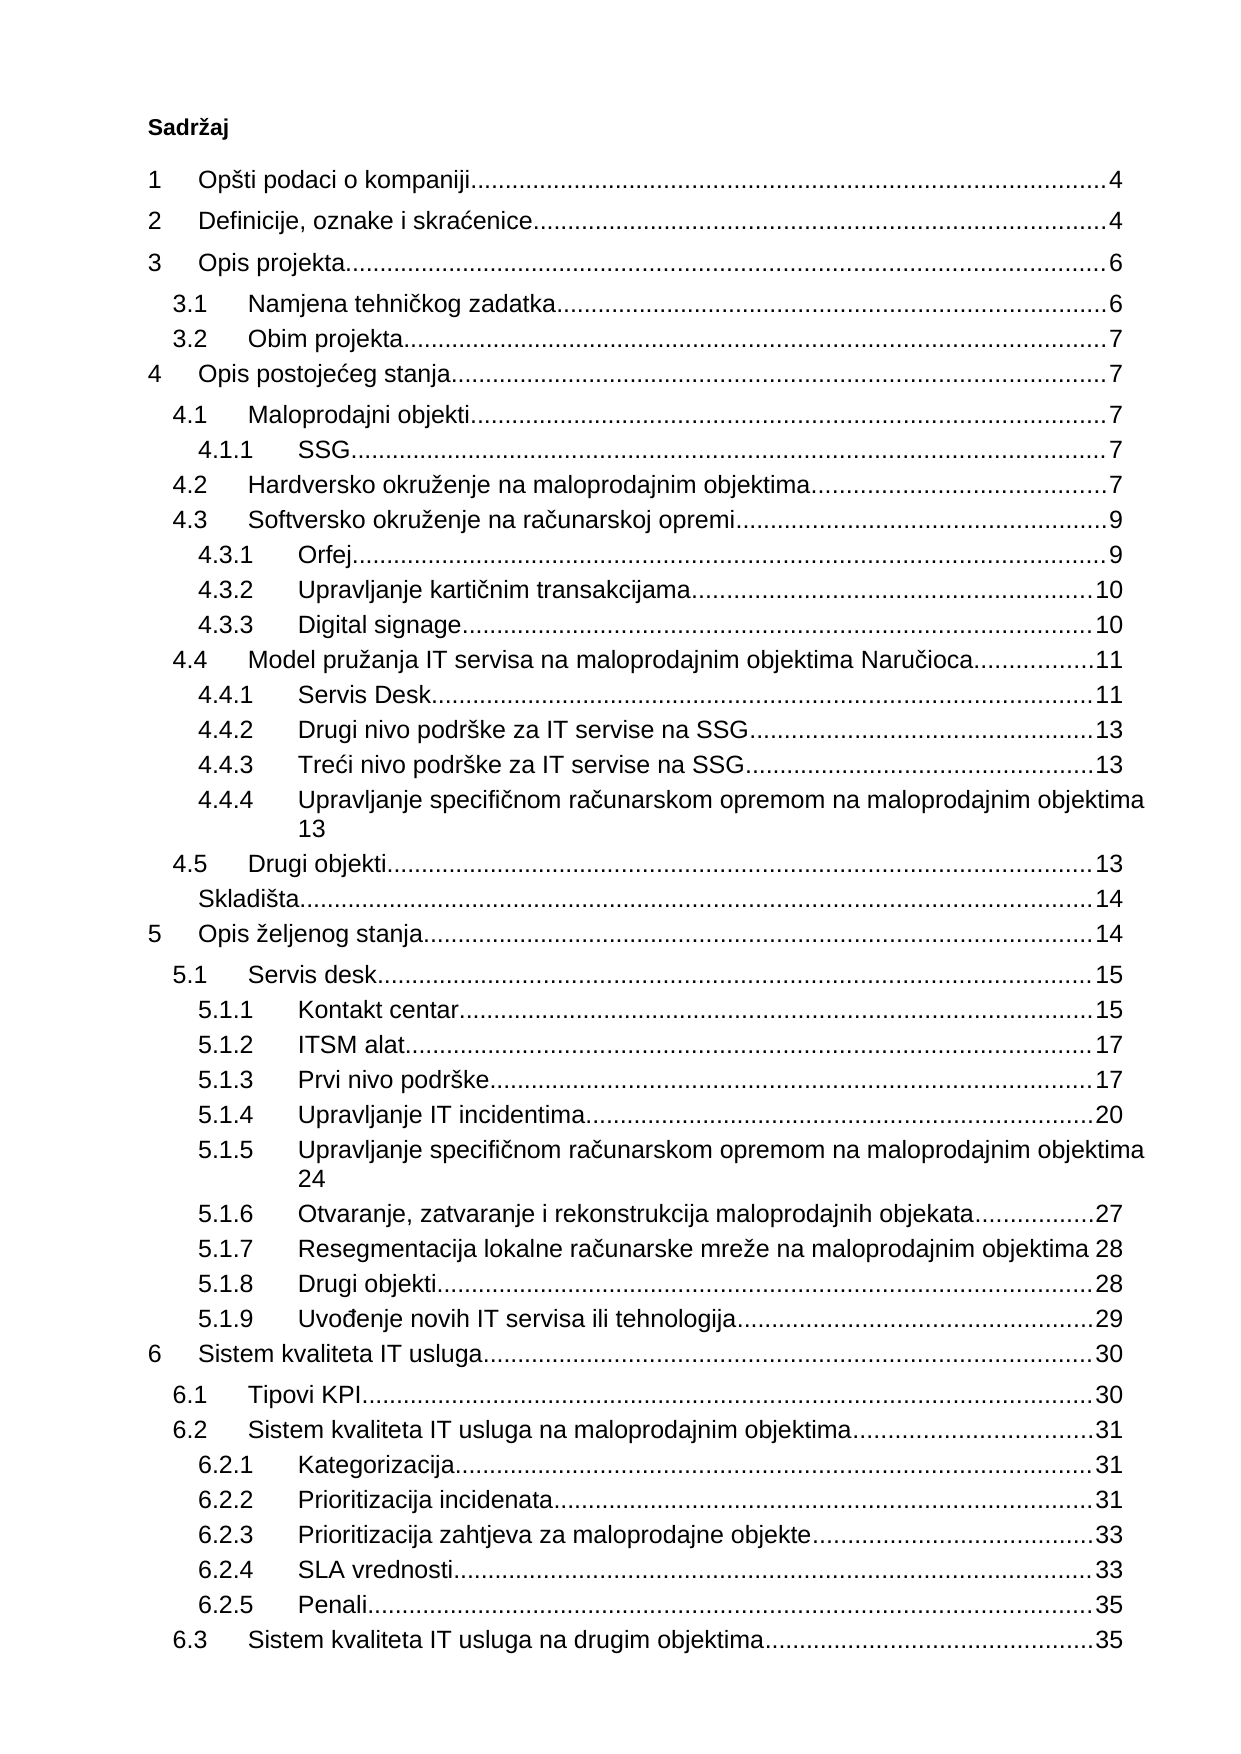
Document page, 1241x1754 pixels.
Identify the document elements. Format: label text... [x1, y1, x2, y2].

text 4.1.1 SSG 7 [198, 435, 1152, 464]
text 5.1.4 Upravljanje IT incidentima 20 [198, 1100, 1152, 1129]
text 5.1.2 ITSM alat 17 [198, 1030, 1152, 1059]
text 4.3 Softversko okruženje na računarskoj opremi 9 [172, 505, 1152, 534]
text 3 Opis projekta 6 [148, 247, 1152, 276]
text 5.1.1 Kontakt centar 15 [198, 995, 1152, 1024]
text 6.2.4 SLA vrednosti 33 [198, 1555, 1152, 1584]
text 5.1 Servis desk 15 [172, 960, 1152, 989]
text 6.2.1 Kategorizacija 31 [198, 1450, 1152, 1479]
text 1 Opšti podaci o kompaniji 4 [148, 165, 1152, 194]
text 5.1.6 Otvaranje, zatvaranje i rekonstrukcija maloprodajnih objekata 27 [198, 1199, 1152, 1227]
text 4.5 Drugi objekti 13 [172, 849, 1152, 877]
text Skladišta 14 [198, 884, 1152, 912]
text 6.2.2 Prioritizacija incidenata 31 [198, 1485, 1152, 1514]
text 6.2.3 Prioritizacija zahtjeva za maloprodajne objekte 33 [198, 1520, 1152, 1549]
text 2 Definicije, oznake i skraćenice 4 [148, 206, 1152, 235]
text 4.3.1 Orfej 9 [198, 540, 1152, 569]
text 4.4.4 Upravljanje specifičnom računarskom opremom na maloprodajnim objektima 13 [198, 785, 1152, 842]
text 6.2 Sistem kvaliteta IT usluga na maloprodajnim objektima 31 [172, 1415, 1152, 1444]
text 5 Opis željenog stanja 14 [148, 919, 1152, 947]
text 4.4.3 Treći nivo podrške za IT servise na SSG 13 [198, 750, 1152, 779]
text 5.1.5 Upravljanje specifičnom računarskom opremom na maloprodajnim objektima 24 [198, 1135, 1152, 1192]
text 6.1 Tipovi KPI 30 [172, 1380, 1152, 1409]
text 5.1.3 Prvi nivo podrške 17 [198, 1065, 1152, 1094]
text 5.1.7 Resegmentacija lokalne računarske mreže na maloprodajnim objektima 28 [198, 1234, 1152, 1262]
text 3.1 Namjena tehničkog zadatka 6 [172, 289, 1152, 317]
text 4.4.1 Servis Desk 11 [198, 680, 1152, 709]
text Sadržaj [148, 114, 1152, 140]
text 5.1.8 Drugi objekti 28 [198, 1269, 1152, 1297]
text 4.3.2 Upravljanje kartičnim transakcijama 10 [198, 575, 1152, 604]
text 4 Opis postojećeg stanja 7 [148, 359, 1152, 387]
text 4.4.2 Drugi nivo podrške za IT servise na SSG 13 [198, 715, 1152, 744]
text 4.4 Model pružanja IT servisa na maloprodajnim objektima Naručioca 11 [172, 645, 1152, 674]
text 5.1.9 Uvođenje novih IT servisa ili tehnologija 29 [198, 1304, 1152, 1332]
text 6.2.5 Penali 35 [198, 1590, 1152, 1619]
text 6.3 Sistem kvaliteta IT usluga na drugim objektima 35 [172, 1625, 1152, 1654]
text 3.2 Obim projekta 7 [172, 324, 1152, 352]
text 4.3.3 Digital signage 10 [198, 610, 1152, 639]
text 6 Sistem kvaliteta IT usluga 30 [148, 1339, 1152, 1367]
text 4.2 Hardversko okruženje na maloprodajnim objektima 7 [172, 470, 1152, 499]
text 4.1 Maloprodajni objekti 7 [172, 400, 1152, 429]
